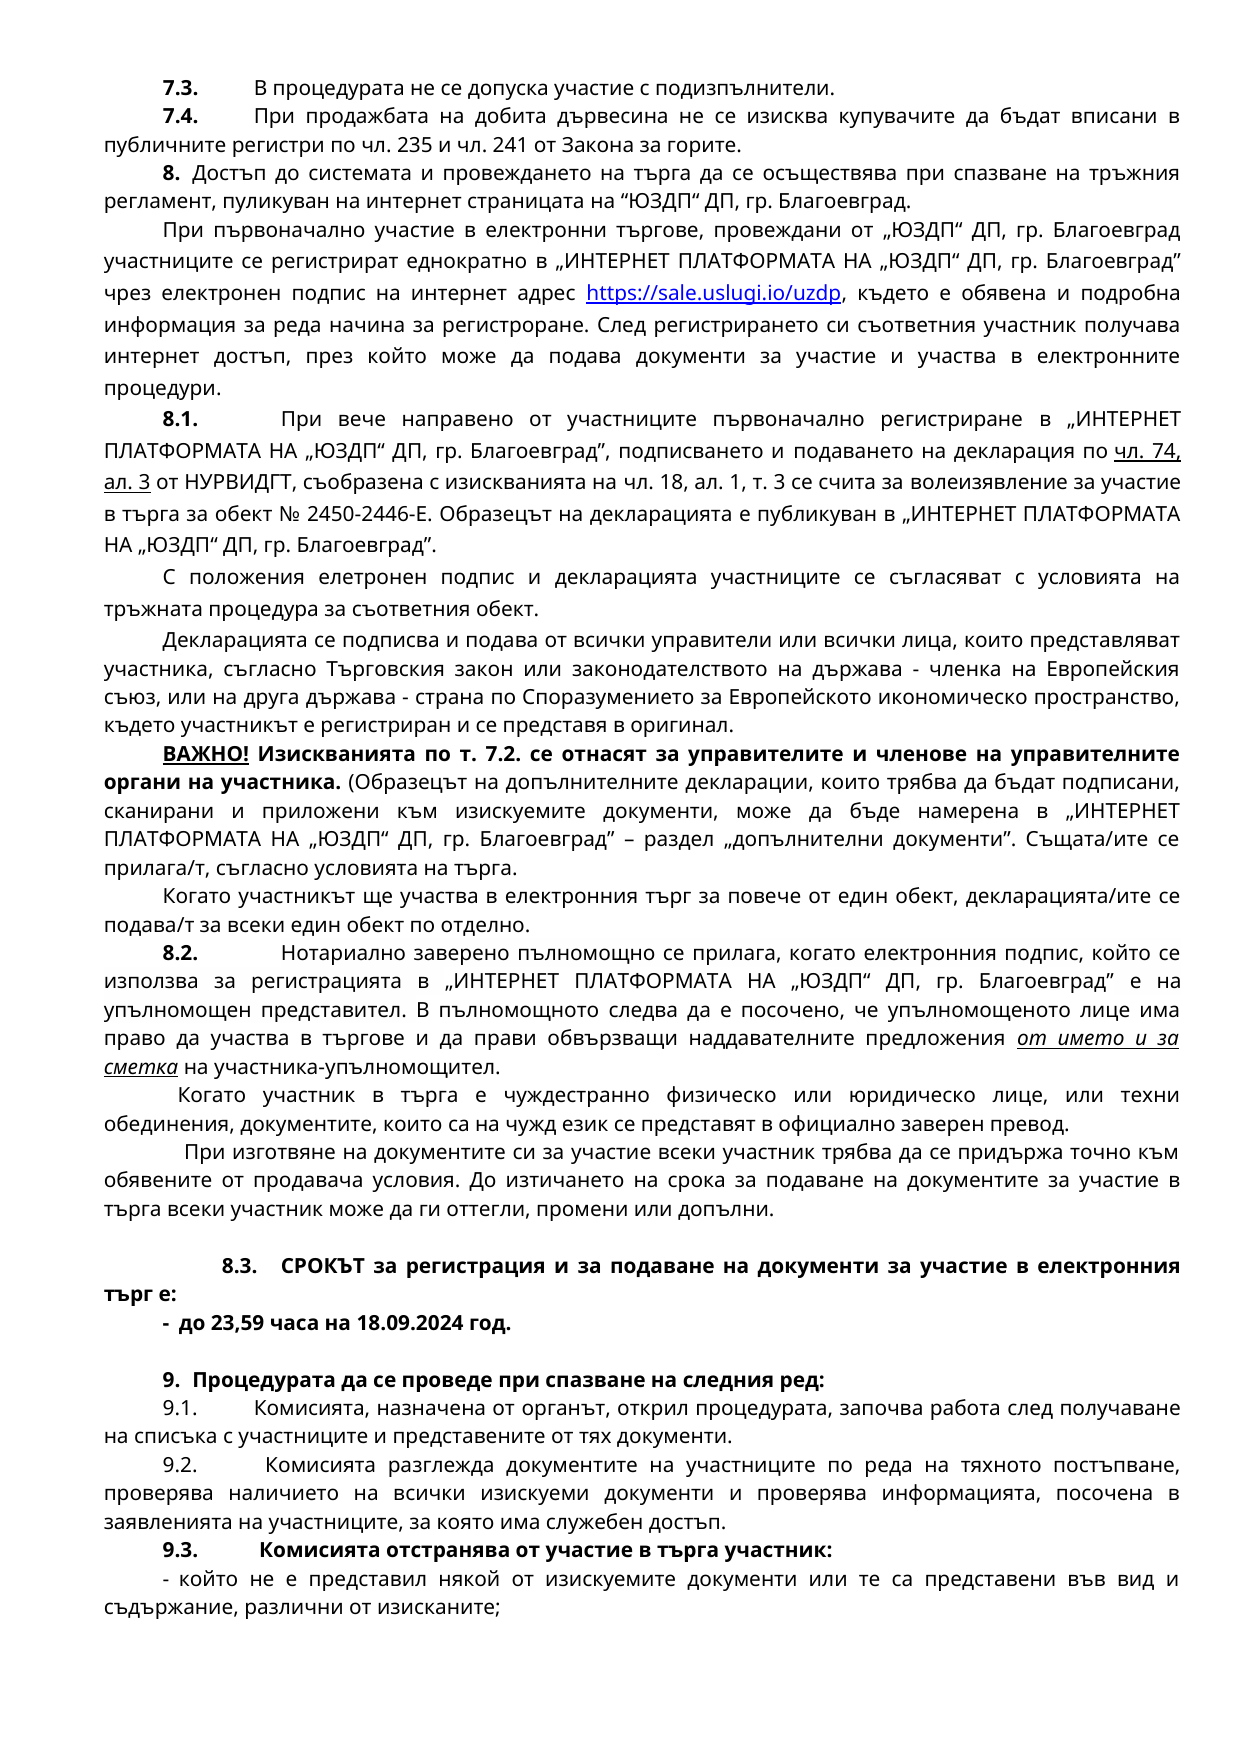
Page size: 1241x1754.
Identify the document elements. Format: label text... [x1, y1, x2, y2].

text 7.3. В процедурата не се допуска участие с подизпълнители. [103, 73, 1181, 101]
text Когато участникът ще участва в електронния търг за повече от един обект, декларацията/ите се подава/т за всеки един обект по отделно. [103, 881, 1181, 938]
list Процедурата да се проведе при спазване на следния ред: [103, 1365, 1181, 1393]
text При първоначално участие в електронни търгове, провеждани от „ЮЗДП“ ДП, гр. Благоевград участниците се регистрират еднократно в „ИНТЕРНЕТ ПЛАТФОРМАТА НА „ЮЗДП“ ДП, гр. Благоевград” чрез електронен подпис на интернет адрес https://sale.uslugi.io/uzdp, където е обявена и подробна информация за реда начина за регистроране. След регистрирането си съответния участник получава интернет достъп, през който може да подава документи за участие и участва в електронните процедури. [103, 215, 1181, 401]
text ВАЖНО! Изискванията по т. 7.2. се отнасят за управителите и членове на управителните органи на участника. (Образецът на допълнителните декларации, които трябва да бъдат подписани, сканирани и приложени към изискуемите документи, може да бъде намерена в „ИНТЕРНЕТ ПЛАТФОРМАТА НА „ЮЗДП“ ДП, гр. Благоевград” – раздел „допълнителни документи”. Същата/ите се прилага/т, съгласно условията на търга. [103, 739, 1181, 881]
list Комисията, назначена от органът, открил процедурата, започва работа след получаване на списъка с участниците и представените от тях документи. [103, 1393, 1181, 1450]
text 7.4. При продажбата на добита дървесина не се изисква купувачите да бъдат вписани в публичните регистри по чл. 235 и чл. 241 от Закона за горите. [103, 101, 1181, 158]
list до 23,59 часа на 18.09.2024 год. [103, 1308, 1181, 1336]
text При изготвяне на документите си за участие всеки участник трябва да се придържа точно към обявените от продавача условия. До изтичането на срока за подаване на документите за участие в търга всеки участник може да ги оттегли, промени или допълни. [103, 1137, 1181, 1222]
text Когато участник в търга е чуждестранно физическо или юридическо лице, или техни обединения, документите, които са на чужд език се представят в официално заверен превод. [103, 1080, 1181, 1137]
list Комисията разглежда документите на участниците по реда на тяхното постъпване, проверява наличието на всички изискуеми документи и проверява информацията, посочена в заявленията на участниците, за която има служебен достъп. [103, 1450, 1181, 1535]
list Нотариално заверено пълномощно се прилага, когато електронния подпис, който се използва за регистрацията в „ИНТЕРНЕТ ПЛАТФОРМАТА НА „ЮЗДП“ ДП, гр. Благоевград” е на упълномощен представител. В пълномощното следва да е посочено, че упълномощеното лице има право да участва в търгове и да прави обвързващи наддавателните предложения от името и за сметка на участника-упълномощител. [103, 967, 1181, 1080]
text Декларацията се подписва и подава от всички управители или всички лица, които представляват участника, съгласно Търговския закон или законодателството на държава - членка на Европейския съюз, или на друга държава - страна по Споразумението за Европейското икономическо пространство, където участникът е регистриран и се представя в оригинал. [103, 625, 1181, 739]
list При вече направено от участниците първоначално регистриране в „ИНТЕРНЕТ ПЛАТФОРМАТА НА „ЮЗДП“ ДП, гр. Благоевград”, подписването и подаването на декларация по чл. 74, ал. 3 от НУРВИДГТ, съобразена с изискванията на чл. 18, ал. 1, т. 3 се счита за волеизявление за участие в търга за обект № 2450-2446-Е. Образецът на декларацията е публикуван в „ИНТЕРНЕТ ПЛАТФОРМАТА НА „ЮЗДП“ ДП, гр. Благоевград”. [103, 404, 1181, 559]
text С положения елетронен подпис и декларацията участниците се съгласяват с условията на тръжната процедура за съответния обект. [103, 562, 1181, 622]
list който не е представил някой от изискуемите документи или те са представени във вид и съдържание, различни от изисканите; [103, 1564, 1181, 1621]
list СРОКЪТ за регистрация и за подаване на документи за участие в електронния търг е: [103, 1251, 1181, 1308]
list Достъп до системата и провеждането на търга да се осъществява при спазване на тръжния регламент, пуликуван на интернет страницата на “ЮЗДП“ ДП, гр. Благоевград. [103, 158, 1181, 215]
list Комисията отстранява от участие в търга участник: [103, 1535, 1181, 1564]
